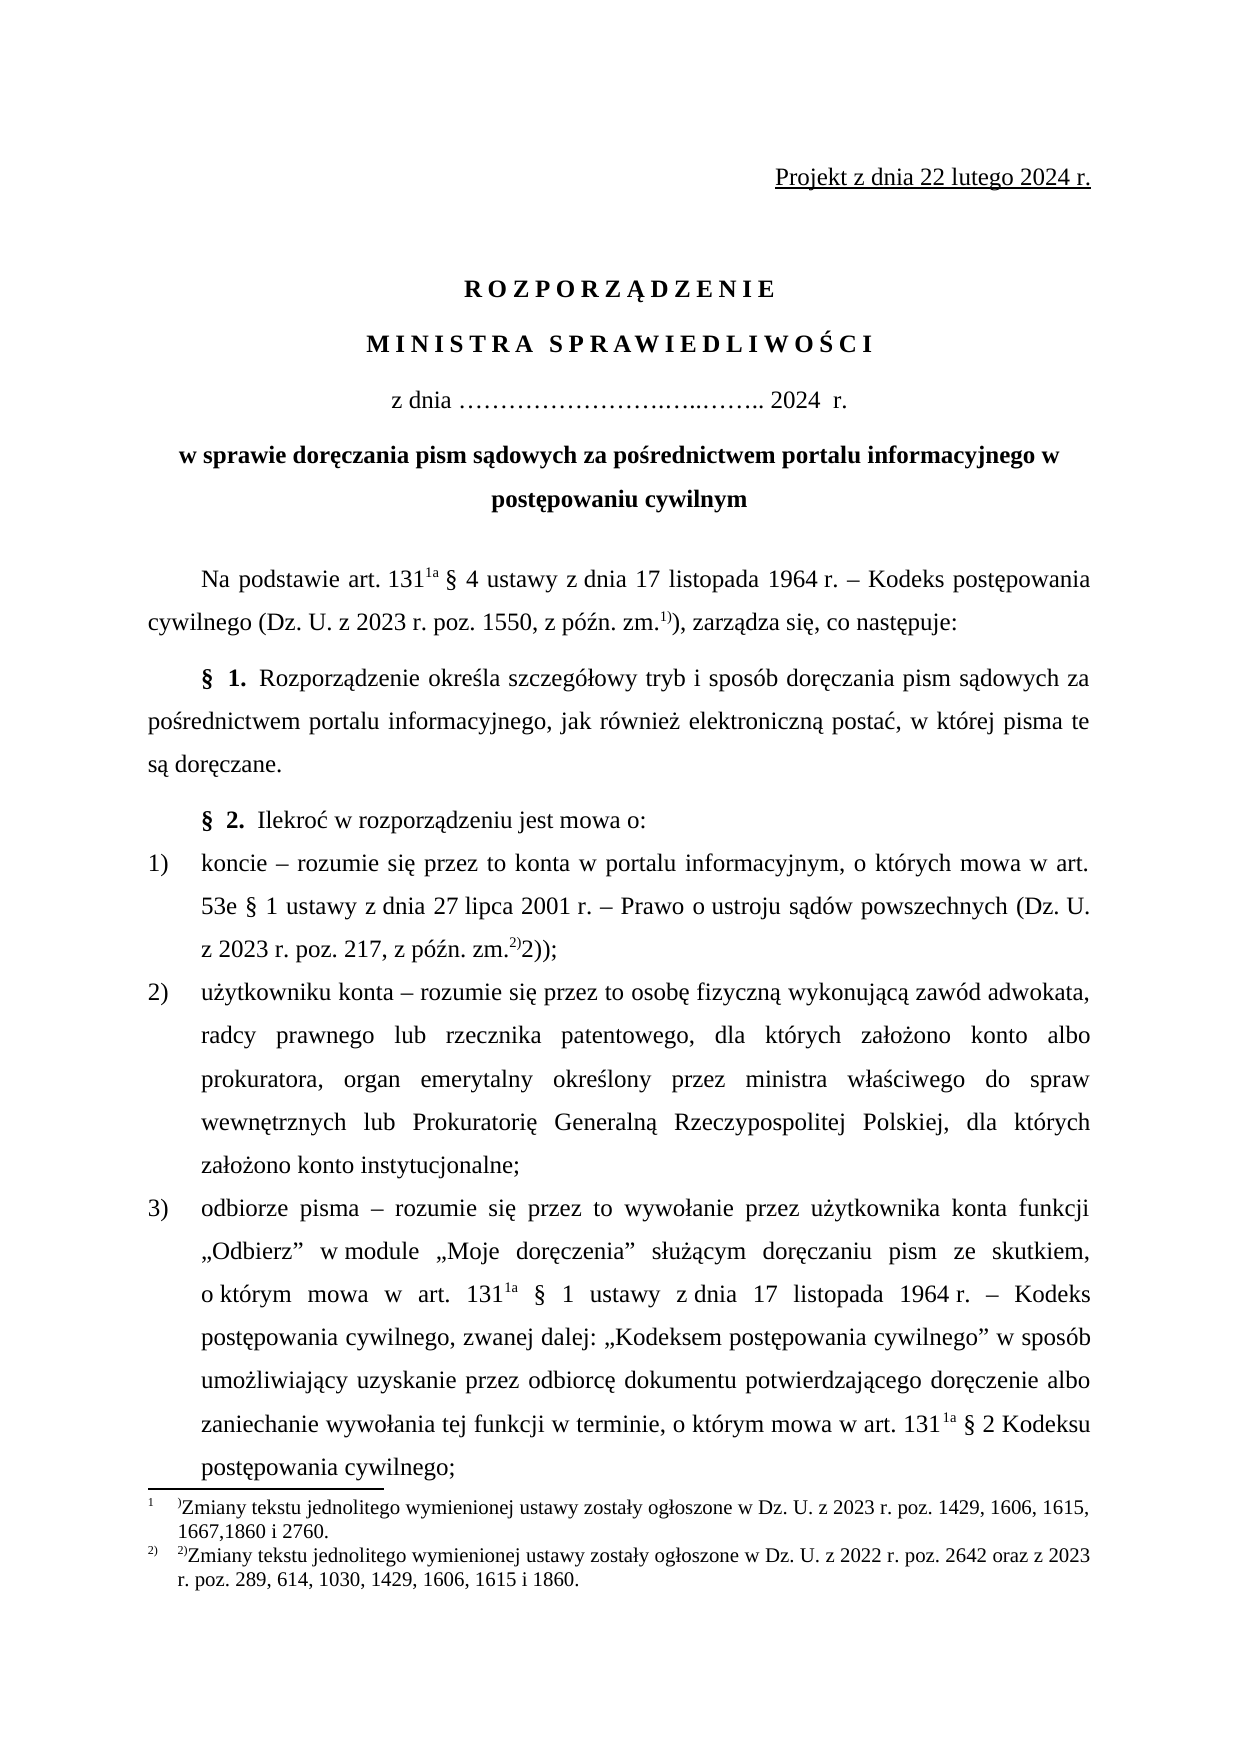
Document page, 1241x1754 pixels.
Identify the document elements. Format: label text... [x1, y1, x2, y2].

text MINISTRA SPRAWIEDLIWOŚCI [148, 329, 1091, 358]
text z dnia …………………….…..…….. 2024 r. [148, 385, 1091, 414]
text 3) odbiorze pisma – rozumie się przez to wywołanie przez użytkownika konta funkcji „Odbierz” w module „Moje doręczenia” służącym doręczaniu pism ze skutkiem, o którym mowa w art. 1311a § 1 ustawy z dnia 17 listopada 1964 r. – Kodeks postępowania cywilnego, zwanej dalej: „Kodeksem postępowania cywilnego” w sposób umożliwiający uzyskanie przez odbiorcę dokumentu potwierdzającego doręczenie albo zaniechanie wywołania tej funkcji w terminie, o którym mowa w art. 1311a § 2 Kodeksu postępowania cywilnego; [148, 1193, 1091, 1481]
text ROZPORZĄDZENIE [148, 274, 1091, 302]
text w sprawie doręczania pism sądowych za pośrednictwem portalu informacyjnego w postępowaniu cywilnym [148, 441, 1091, 512]
text Projekt z dnia 22 lutego 2024 r. [148, 162, 1091, 191]
text 2) użytkowniku konta – rozumie się przez to osobę fizyczną wykonującą zawód adwokata, radcy prawnego lub rzecznika patentowego, dla których założono konto albo prokuratora, organ emerytalny określony przez ministra właściwego do spraw wewnętrznych lub Prokuratorię Generalną Rzeczypospolitej Polskiej, dla których założono konto instytucjonalne; [148, 977, 1091, 1179]
text Na podstawie art. 1311a § 4 ustawy z dnia 17 listopada 1964 r. – Kodeks postępowania cywilnego (Dz. U. z 2023 r. poz. 1550, z późn. zm.)), zarządza się, co następuje: [148, 564, 1091, 636]
text § 1. Rozporządzenie określa szczegółowy tryb i sposób doręczania pism sądowych za pośrednictwem portalu informacyjnego, jak również elektroniczną postać, w której pisma te są doręczane. [148, 663, 1091, 778]
text § 2. Ilekroć w rozporządzeniu jest mowa o: [148, 805, 1091, 834]
text 1) koncie – rozumie się przez to konta w portalu informacyjnym, o których mowa w art. 53e § 1 ustawy z dnia 27 lipca 2001 r. – Prawo o ustroju sądów powszechnych (Dz. U. z 2023 r. poz. 217, z późn. zm.2)); [148, 848, 1091, 963]
